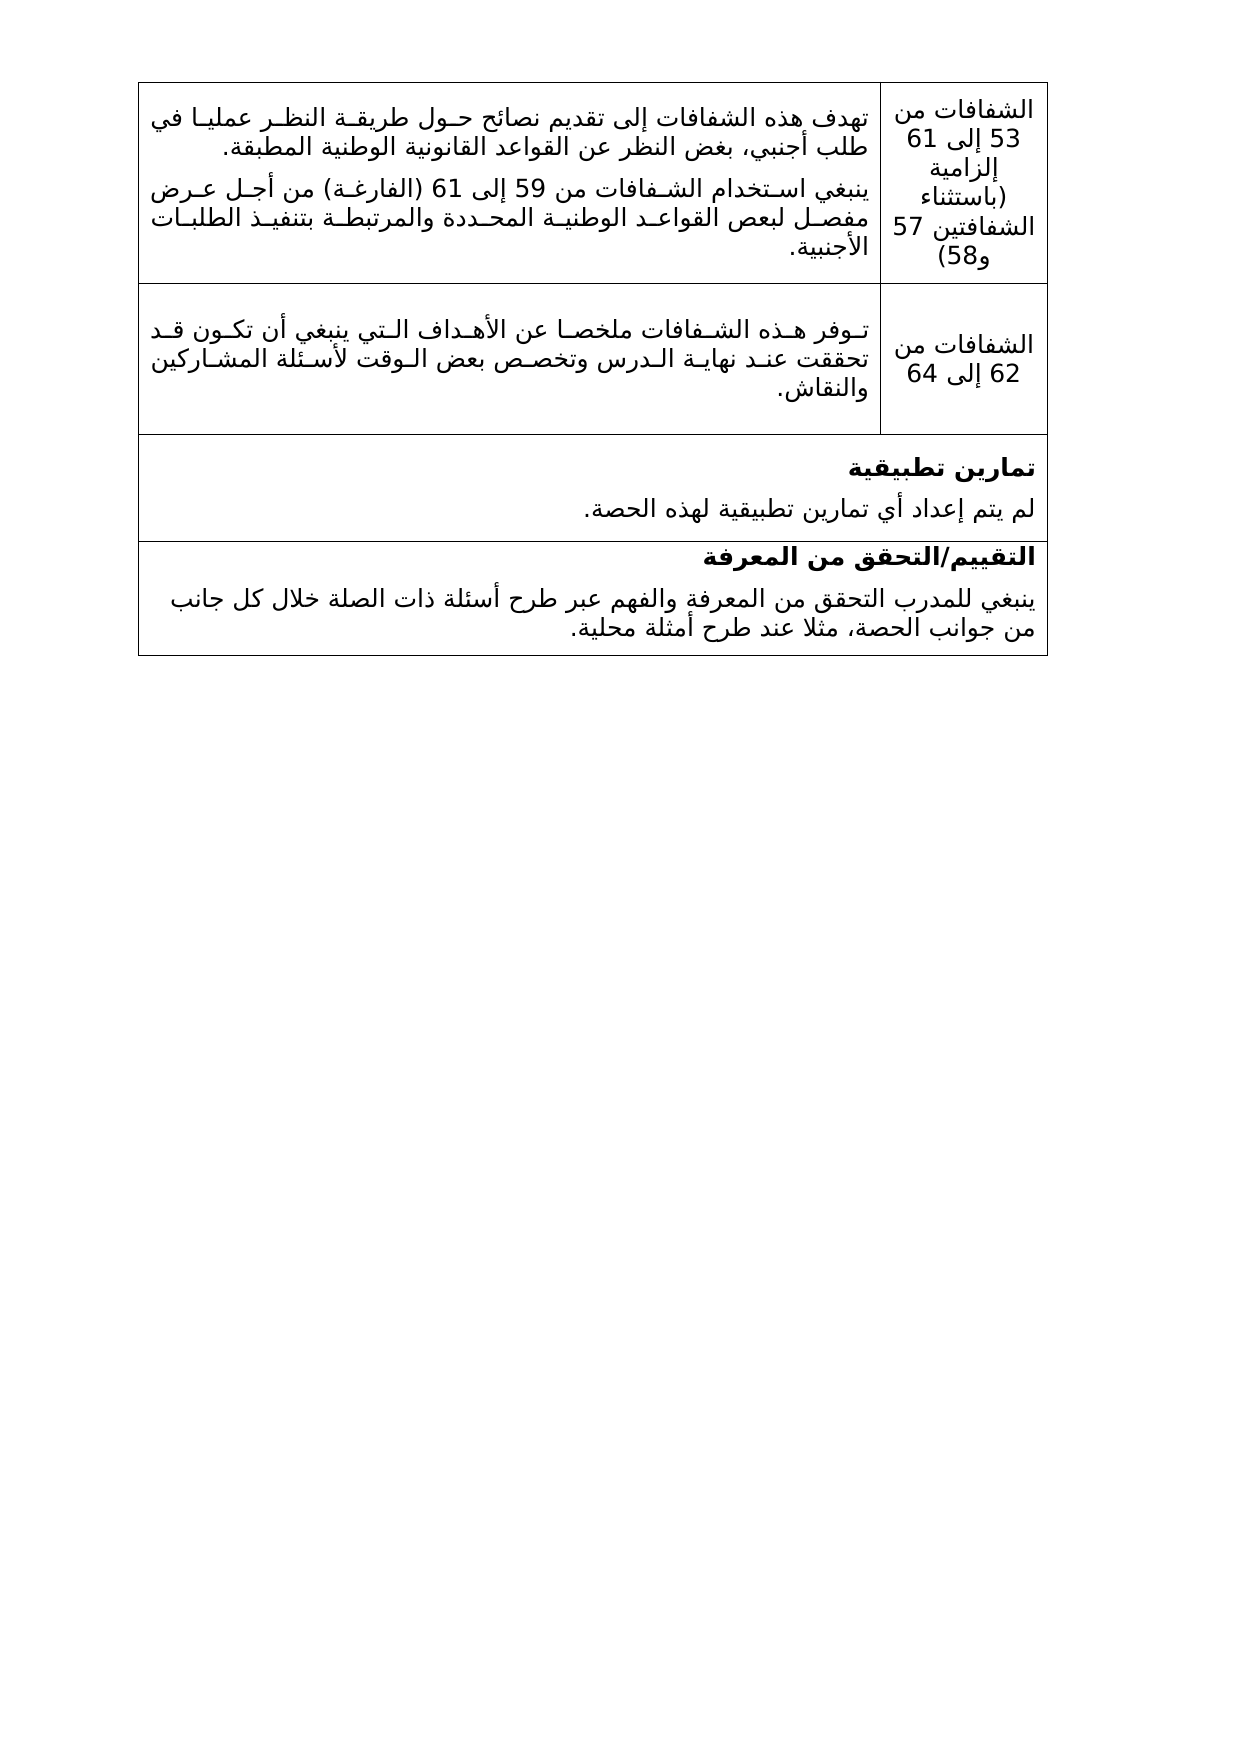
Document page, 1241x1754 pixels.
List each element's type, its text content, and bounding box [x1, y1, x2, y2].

table_cell تمارين تطبيقية لم يتم إعداد أي تمارين تطبيقية لهذه الحصة. [139, 435, 1047, 541]
table_cell الشفافات من 62 إلى 64 [881, 284, 1047, 434]
table_cell توفر هذه الشفافات ملخصا عن الأهداف التي ينبغي أن تكون قد تحققت عند نهاية الدرس وتخصص بعض الوقت لأسئلة المشاركين والنقاش. [139, 284, 880, 434]
table_cell الشفافات من 53 إلى 61 إلزامية (باستثناء الشفافتين 57 و58) [881, 83, 1047, 283]
table_cell التقييم/التحقق من المعرفة ينبغي للمدرب التحقق من المعرفة والفهم عبر طرح أسئلة ذات الصلة خلال كل جانب من جوانب الحصة، مثلا عند طرح أمثلة محلية. [139, 542, 1047, 655]
table_cell تهدف هذه الشفافات إلى تقديم نصائح حول طريقة النظر عمليا في طلب أجنبي، بغض النظر عن القواعد القانونية الوطنية المطبقة. ينبغي استخدام الشفافات من 59 إلى 61 (الفارغة) من أجل عرض مفصل لبعص القواعد الوطنية المحددة والمرتبطة بتنفيذ الطلبات الأجنبية. [139, 83, 880, 283]
